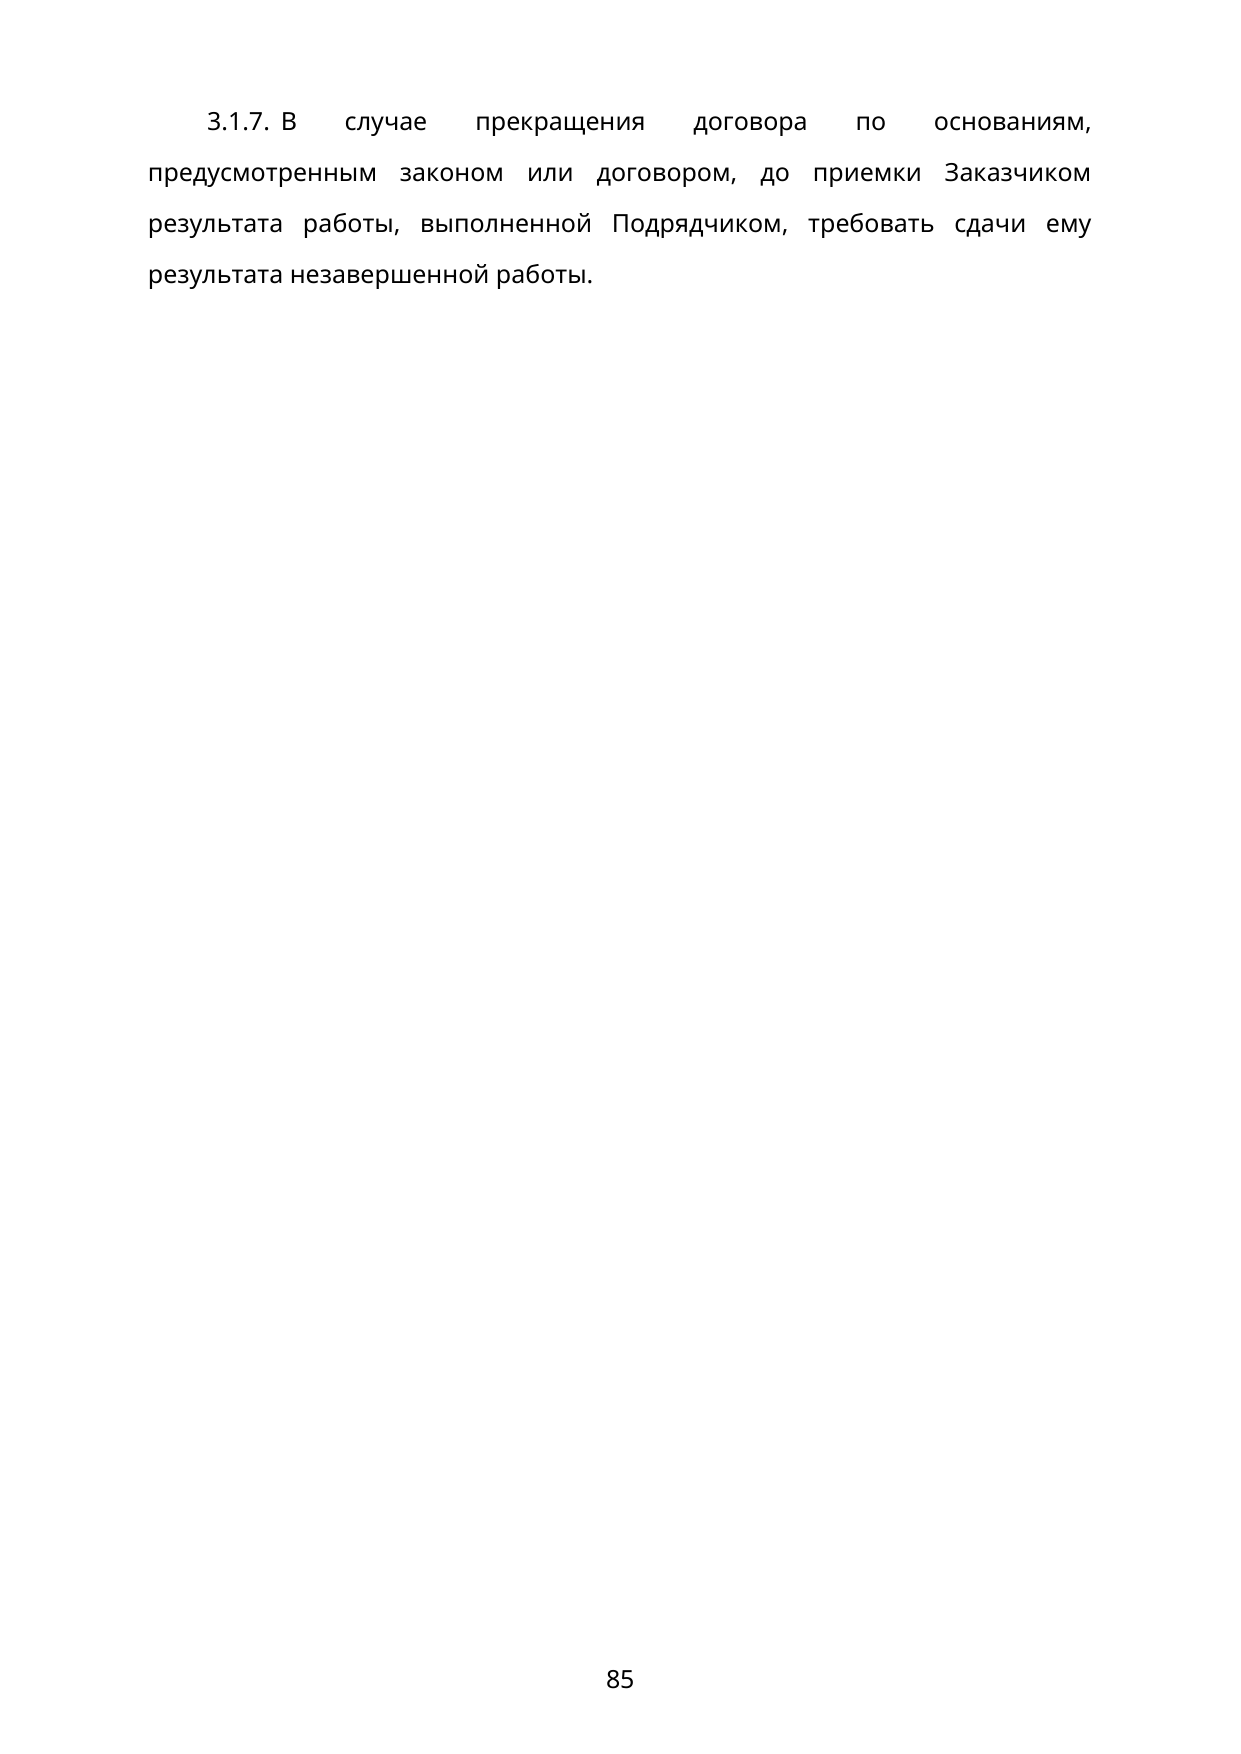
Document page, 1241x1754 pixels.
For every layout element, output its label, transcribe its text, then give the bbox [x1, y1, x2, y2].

text 3.1.7. В случае прекращения договора по основаниям, предусмотренным законом или договором, до приемки Заказчиком результата работы, выполненной Подрядчиком, требовать сдачи ему результата незавершенной работы. [148, 103, 1092, 291]
